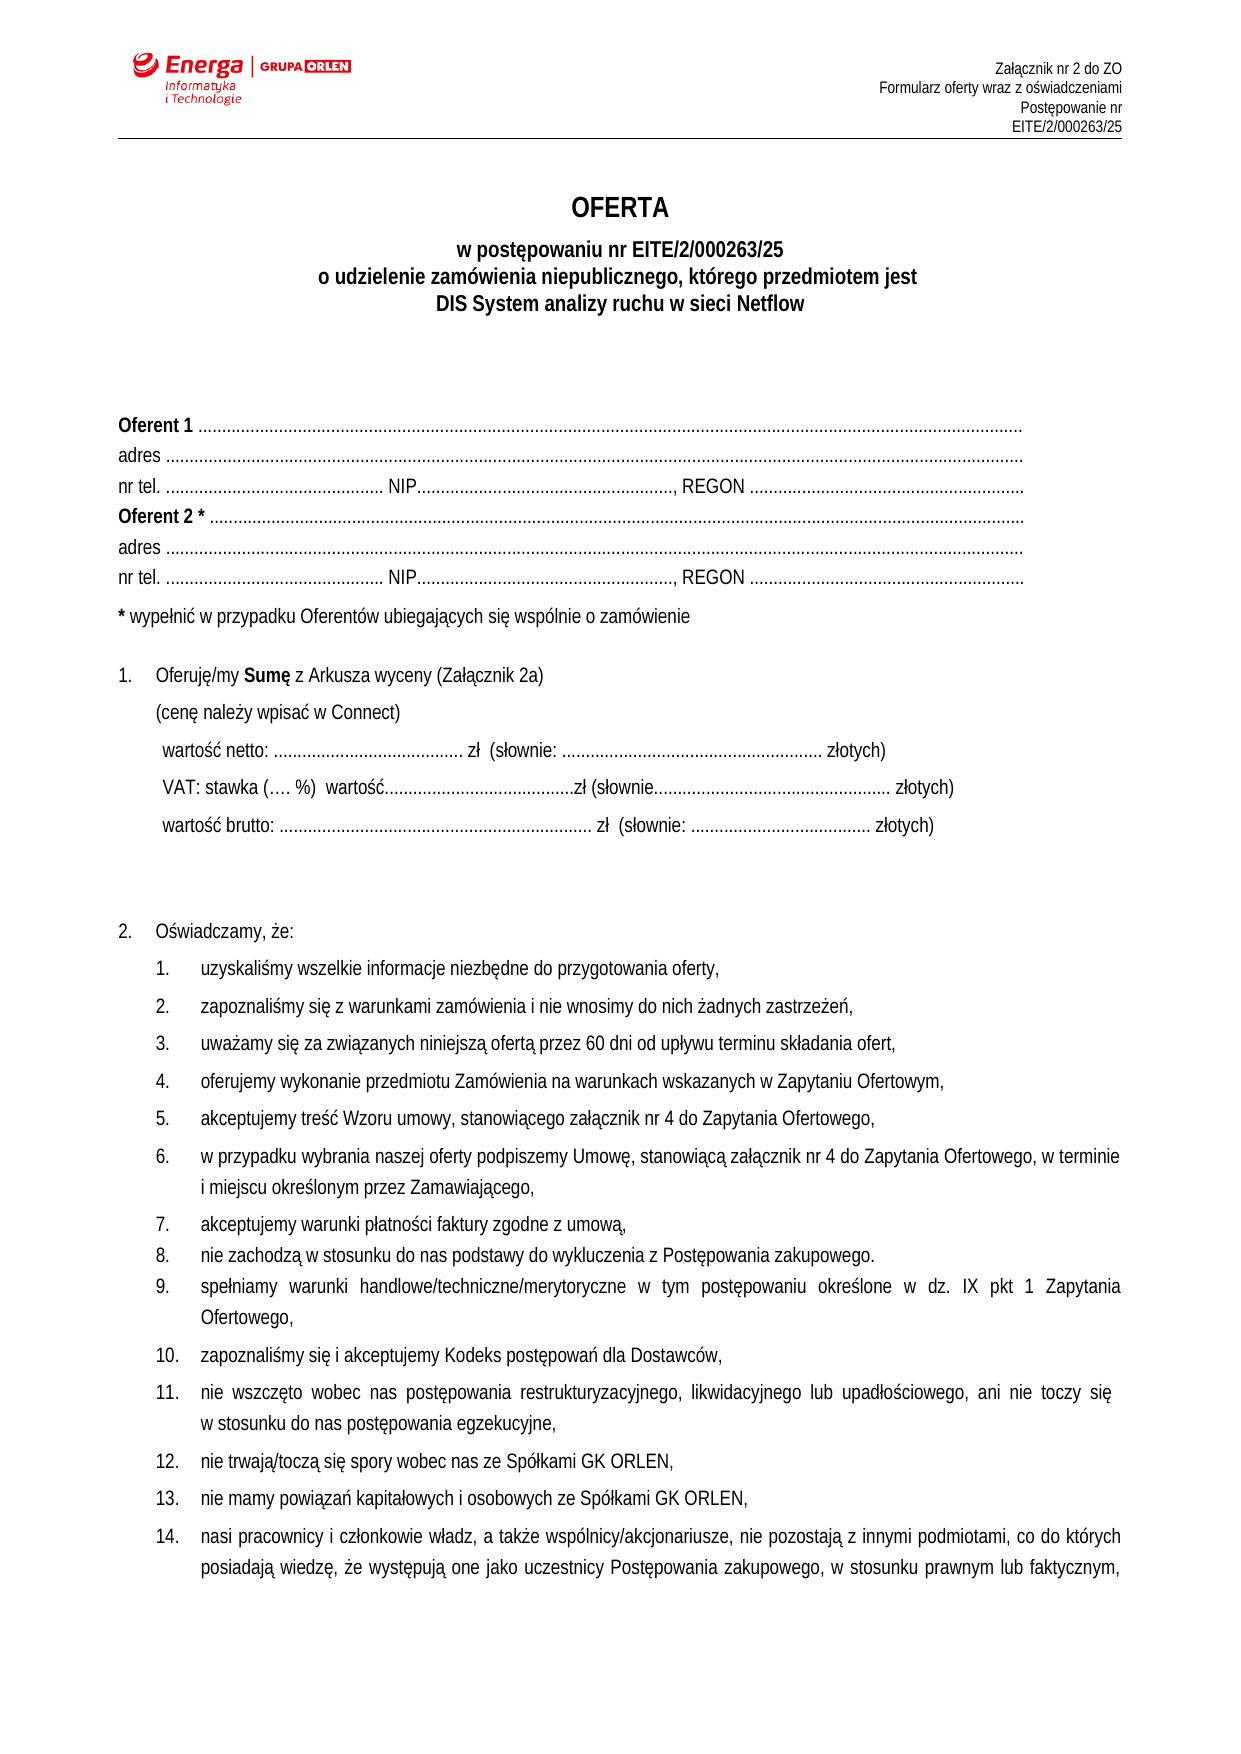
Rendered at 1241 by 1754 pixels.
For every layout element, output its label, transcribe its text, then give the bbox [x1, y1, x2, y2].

list nie wszczęto wobec nas postępowania restrukturyzacyjnego, likwidacyjnego lub upadłościowego, ani nie toczy się w stosunku do nas postępowania egzekucyjne, [156, 1373, 1122, 1435]
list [156, 1516, 1122, 1579]
text Oferent 1 .............................................................................................................................................................................. [118, 413, 1122, 437]
list nie mamy powiązań kapitałowych i osobowych ze Spółkami GK ORLEN, [156, 1479, 1122, 1510]
picture [118, 42, 365, 117]
text wartość brutto: .................................................................. zł (słownie: ...................................... złotych) [148, 805, 1122, 837]
list spełniamy warunki handlowe/techniczne/merytoryczne w tym postępowaniu określone w dz. IX pkt 1 Zapytania Ofertowego, [156, 1266, 1122, 1329]
text Oferent 2 * ............................................................................................................................................................................ [118, 504, 1122, 528]
list Oświadczamy, że: [118, 915, 1122, 942]
list nie zachodzą w stosunku do nas podstawy do wykluczenia z Postępowania zakupowego. [156, 1242, 1122, 1266]
list w przypadku wybrania naszej oferty podpiszemy Umowę, stanowiącą załącznik nr 4 do Zapytania Ofertowego, w terminie i miejscu określonym przez Zamawiającego, [156, 1136, 1122, 1199]
list uważamy się za związanych niniejszą ofertą przez 60 dni od upływu terminu składania ofert, [156, 1024, 1122, 1055]
list uzyskaliśmy wszelkie informacje niezbędne do przygotowania oferty, [156, 949, 1122, 980]
text adres ..................................................................................................................................................................................... [118, 443, 1122, 467]
text (cenę należy wpisać w Connect) [156, 693, 1122, 724]
subtitle OFERTA [118, 190, 1122, 223]
list nie trwają/toczą się spory wobec nas ze Spółkami GK ORLEN, [156, 1441, 1122, 1473]
text VAT: stawka (…. %) wartość........................................zł (słownie.................................................. złotych) [148, 768, 1122, 799]
list oferujemy wykonanie przedmiotu Zamówienia na warunkach wskazanych w Zapytaniu Ofertowym, [156, 1061, 1122, 1092]
list akceptujemy warunki płatności faktury zgodne z umową, [156, 1205, 1122, 1236]
title w postępowaniu nr EITE/2/000263/25 o udzielenie zamówienia niepublicznego, którego przedmiotem jest DIS System analizy ruchu w sieci Netflow [118, 236, 1122, 317]
text wartość netto: ........................................ zł (słownie: ....................................................... złotych) [148, 730, 1122, 762]
text nr tel. .............................................. NIP......................................................, REGON .......................................................... [118, 474, 1122, 498]
list Oferuję/my Sumę z Arkusza wyceny (Załącznik 2a) [118, 655, 1122, 687]
list zapoznaliśmy się i akceptujemy Kodeks postępowań dla Dostawców, [156, 1335, 1122, 1366]
text * wypełnić w przypadku Oferentów ubiegających się wspólnie o zamówienie [118, 604, 1122, 628]
text adres ..................................................................................................................................................................................... [118, 535, 1122, 559]
list akceptujemy treść Wzoru umowy, stanowiącego załącznik nr 4 do Zapytania Ofertowego, [156, 1099, 1122, 1130]
list zapoznaliśmy się z warunkami zamówienia i nie wnosimy do nich żadnych zastrzeżeń, [156, 986, 1122, 1017]
text nr tel. .............................................. NIP......................................................, REGON .......................................................... [118, 565, 1122, 589]
